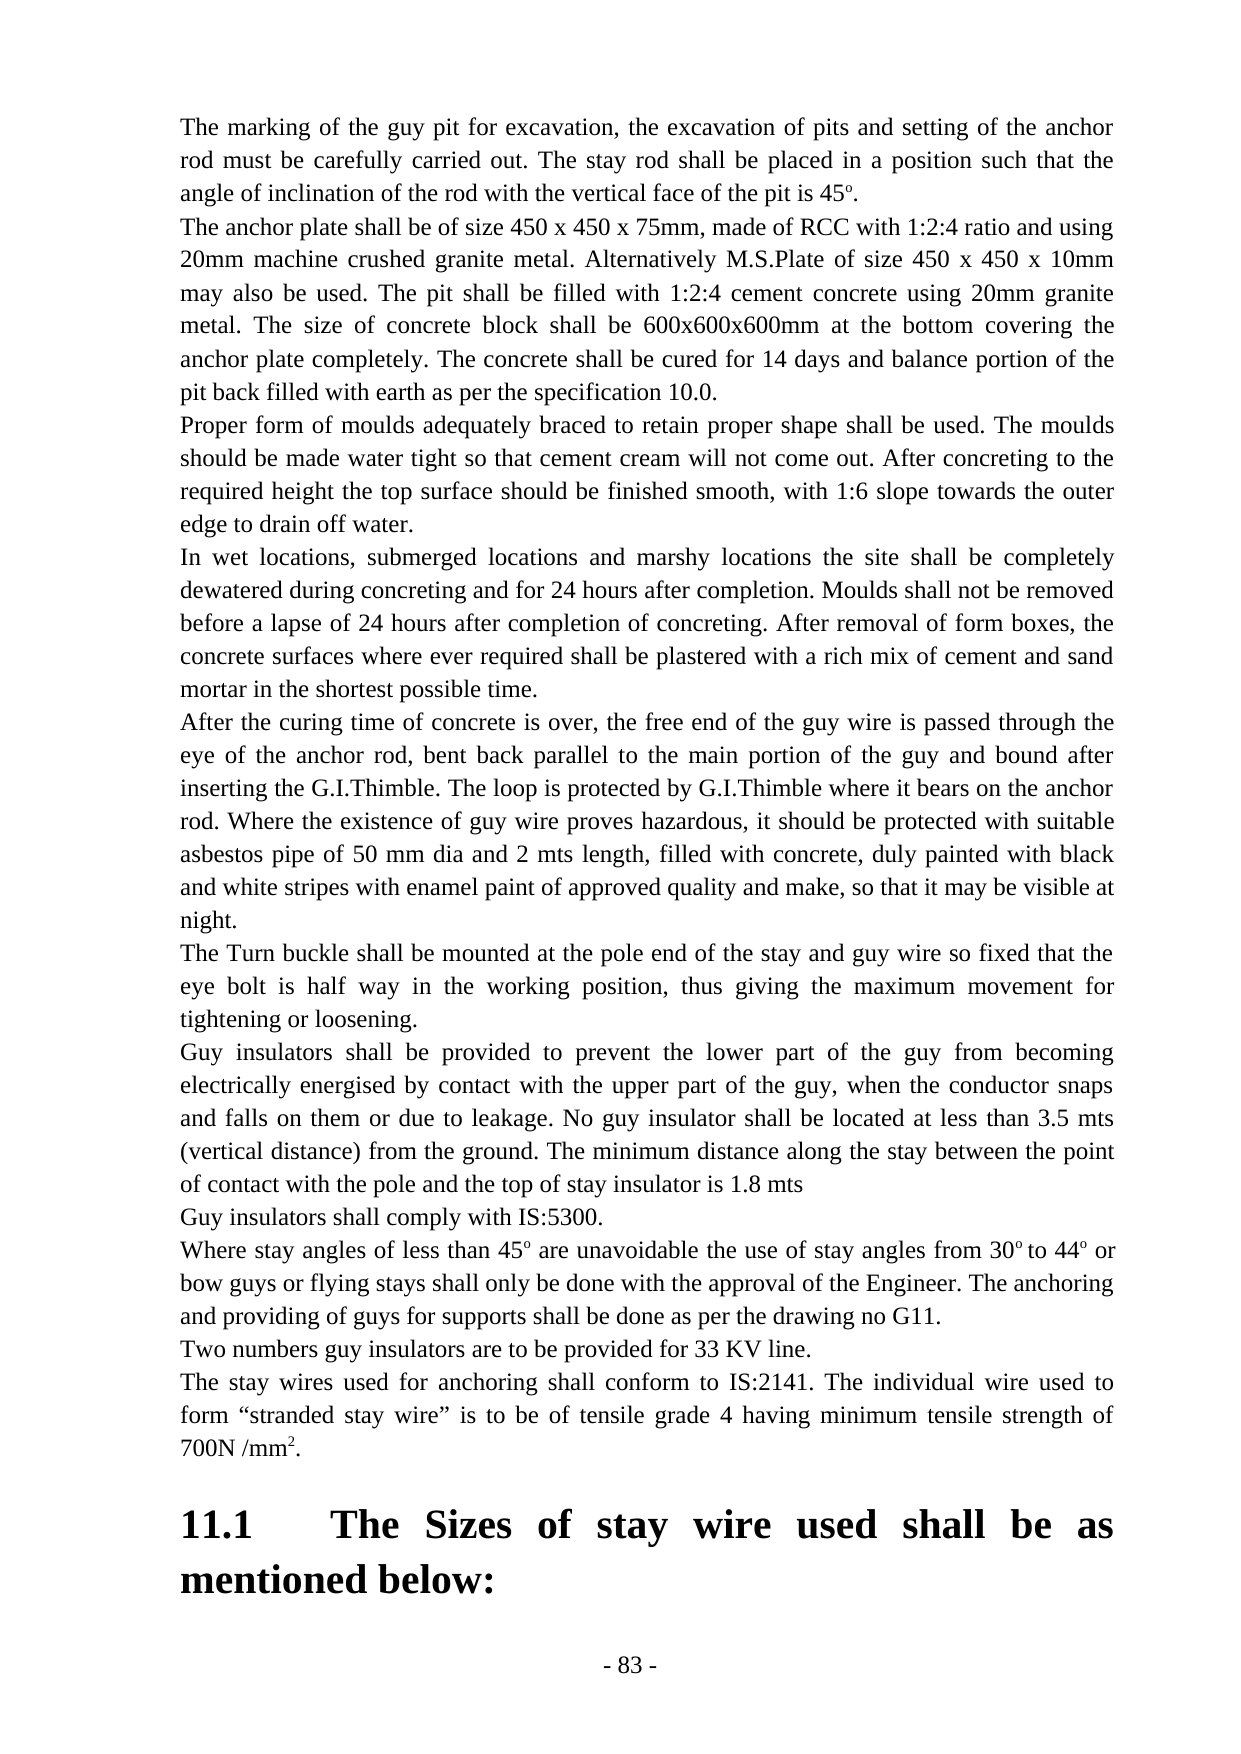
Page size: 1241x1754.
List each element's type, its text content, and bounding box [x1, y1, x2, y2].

text In wet locations, submerged locations and marshy locations the site shall be completely dewatered during concreting and for 24 hours after completion. Moulds shall not be removed before a lapse of 24 hours after completion of concreting. After removal of form boxes, the concrete surfaces where ever required shall be plastered with a rich mix of cement and sand mortar in the shortest possible time. [180, 542, 1115, 703]
text The anchor plate shall be of size 450 x 450 x 75mm, made of RCC with 1:2:4 ratio and using 20mm machine crushed granite metal. Alternatively M.S.Plate of size 450 x 450 x 10mm may also be used. The pit shall be filled with 1:2:4 cement concrete using 20mm granite metal. The size of concrete block shall be 600x600x600mm at the bottom covering the anchor plate completely. The concrete shall be cured for 14 days and balance portion of the pit back filled with earth as per the specification 10.0. [180, 212, 1115, 405]
text After the curing time of concrete is over, the free end of the guy wire is passed through the eye of the anchor rod, bent back parallel to the main portion of the guy and bound after inserting the G.I.Thimble. The loop is protected by G.I.Thimble where it bears on the anchor rod. Where the existence of guy wire proves hazardous, it should be protected with suitable asbestos pipe of 50 mm dia and 2 mts length, filled with concrete, duly painted with black and white stripes with enamel paint of approved quality and make, so that it may be visible at night. [180, 707, 1115, 934]
text Guy insulators shall be provided to prevent the lower part of the guy from becoming electrically energised by contact with the upper part of the guy, when the conductor snaps and falls on them or due to leakage. No guy insulator shall be located at less than 3.5 mts (vertical distance) from the ground. The minimum distance along the stay between the point of contact with the pole and the top of stay insulator is 1.8 mts [180, 1037, 1115, 1198]
text Guy insulators shall comply with IS:5300. [180, 1202, 1115, 1231]
text The Turn buckle shall be mounted at the pole end of the stay and guy wire so fixed that the eye bolt is half way in the working position, thus giving the maximum movement for tightening or loosening. [180, 938, 1115, 1033]
text The marking of the guy pit for excavation, the excavation of pits and setting of the anchor rod must be carefully carried out. The stay rod shall be placed in a position such that the angle of inclination of the rod with the vertical face of the pit is 45o. [180, 112, 1115, 207]
text 11.1 The Sizes of stay wire used shall be as mentioned below: [180, 1499, 1115, 1602]
text The stay wires used for anchoring shall conform to IS:2141. The individual wire used to form “stranded stay wire” is to be of tensile grade 4 having minimum tensile strength of 700N /mm2. [180, 1367, 1115, 1462]
text Two numbers guy insulators are to be provided for 33 KV line. [180, 1334, 1115, 1363]
text Where stay angles of less than 45o are unavoidable the use of stay angles from 30o to 44o or bow guys or flying stays shall only be done with the approval of the Engineer. The anchoring and providing of guys for supports shall be done as per the drawing no G11. [180, 1235, 1115, 1330]
text Proper form of moulds adequately braced to retain proper shape shall be used. The moulds should be made water tight so that cement cream will not come out. After concreting to the required height the top surface should be finished smooth, with 1:6 slope towards the outer edge to drain off water. [180, 410, 1115, 537]
